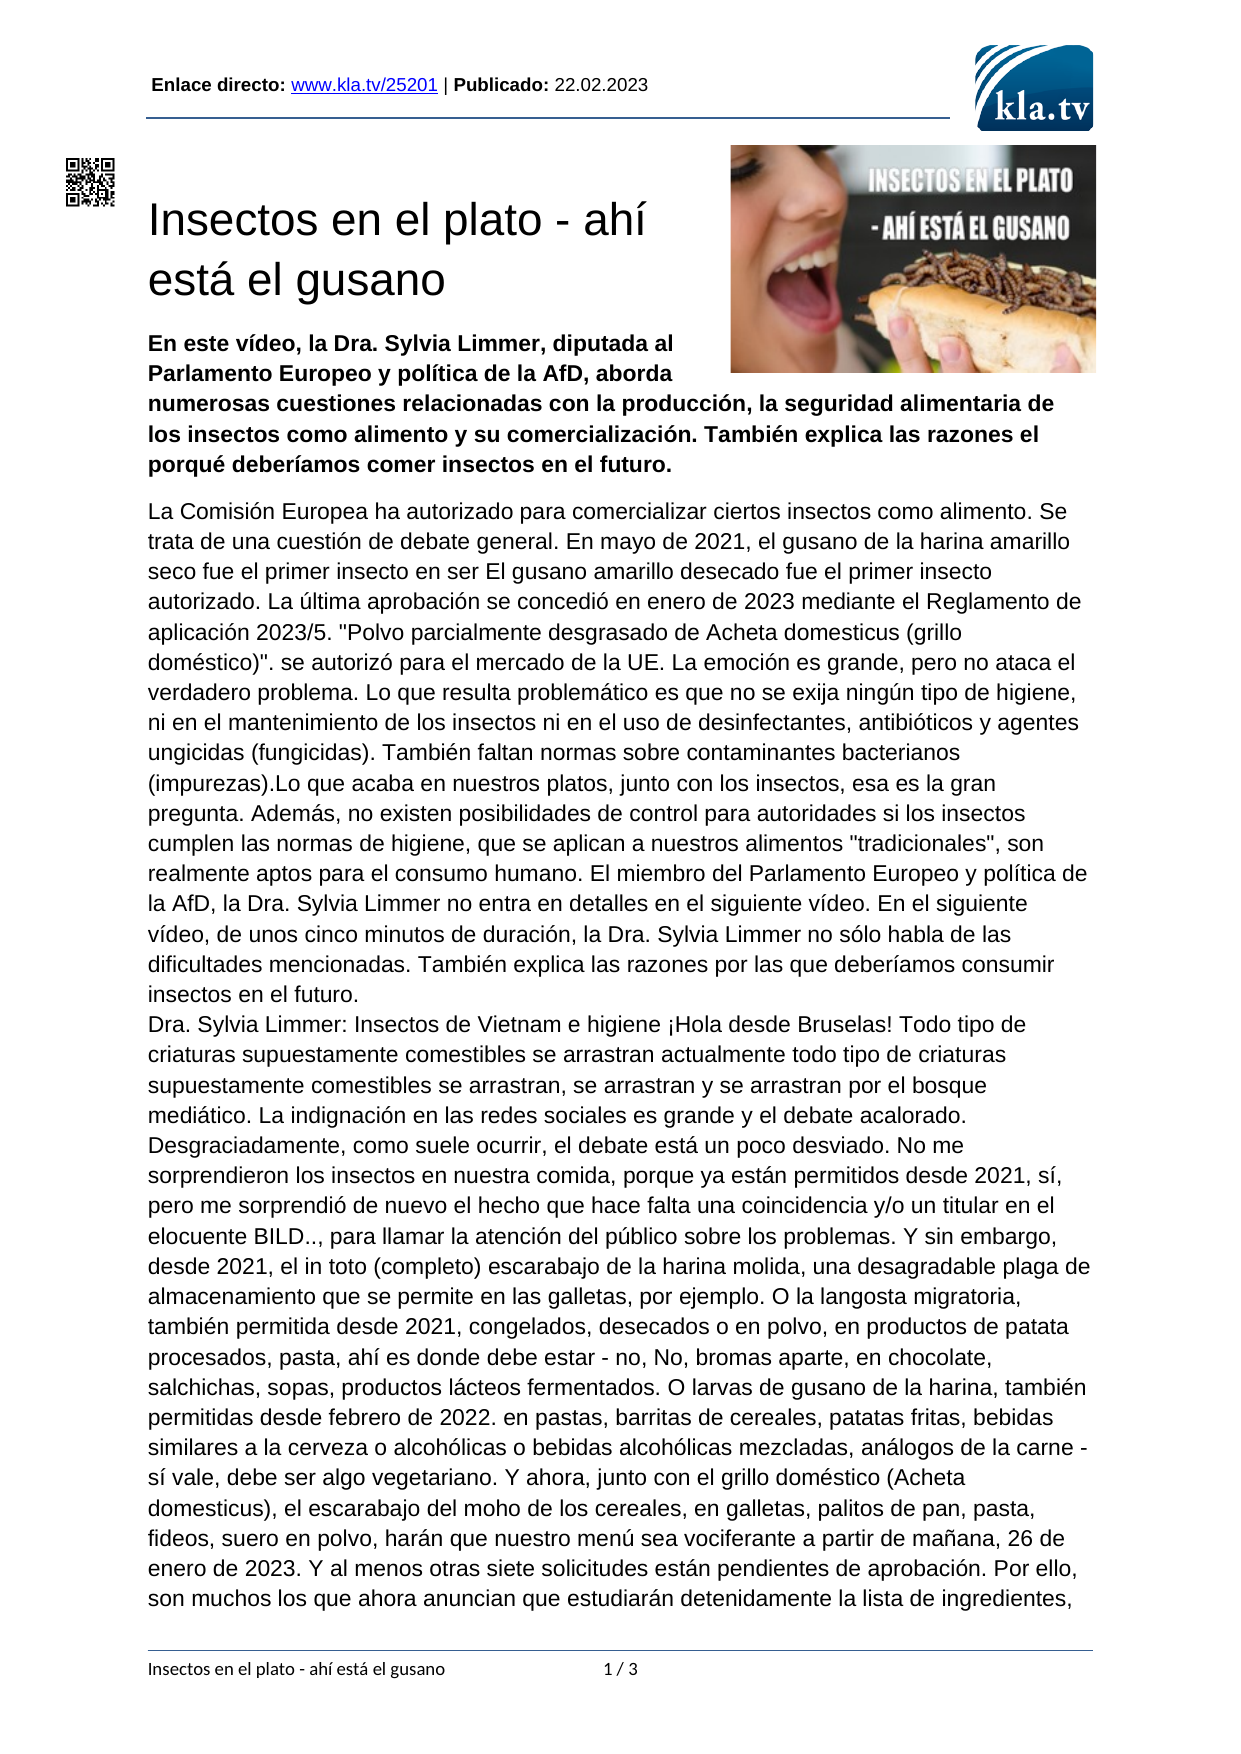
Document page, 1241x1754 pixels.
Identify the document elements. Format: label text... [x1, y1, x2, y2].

text Insectos en el plato - ahí está el gusano [148, 192, 1093, 306]
text En este vídeo, la Dra. Sylvia Limmer, diputada al Parlamento Europeo y política de la AfD, aborda numerosas cuestiones relacionadas con la producción, la seguridad alimentaria de los insectos como alimento y su comercialización. También explica las razones el porqué deberíamos comer insectos en el futuro. [148, 330, 1093, 477]
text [148, 498, 1093, 1612]
